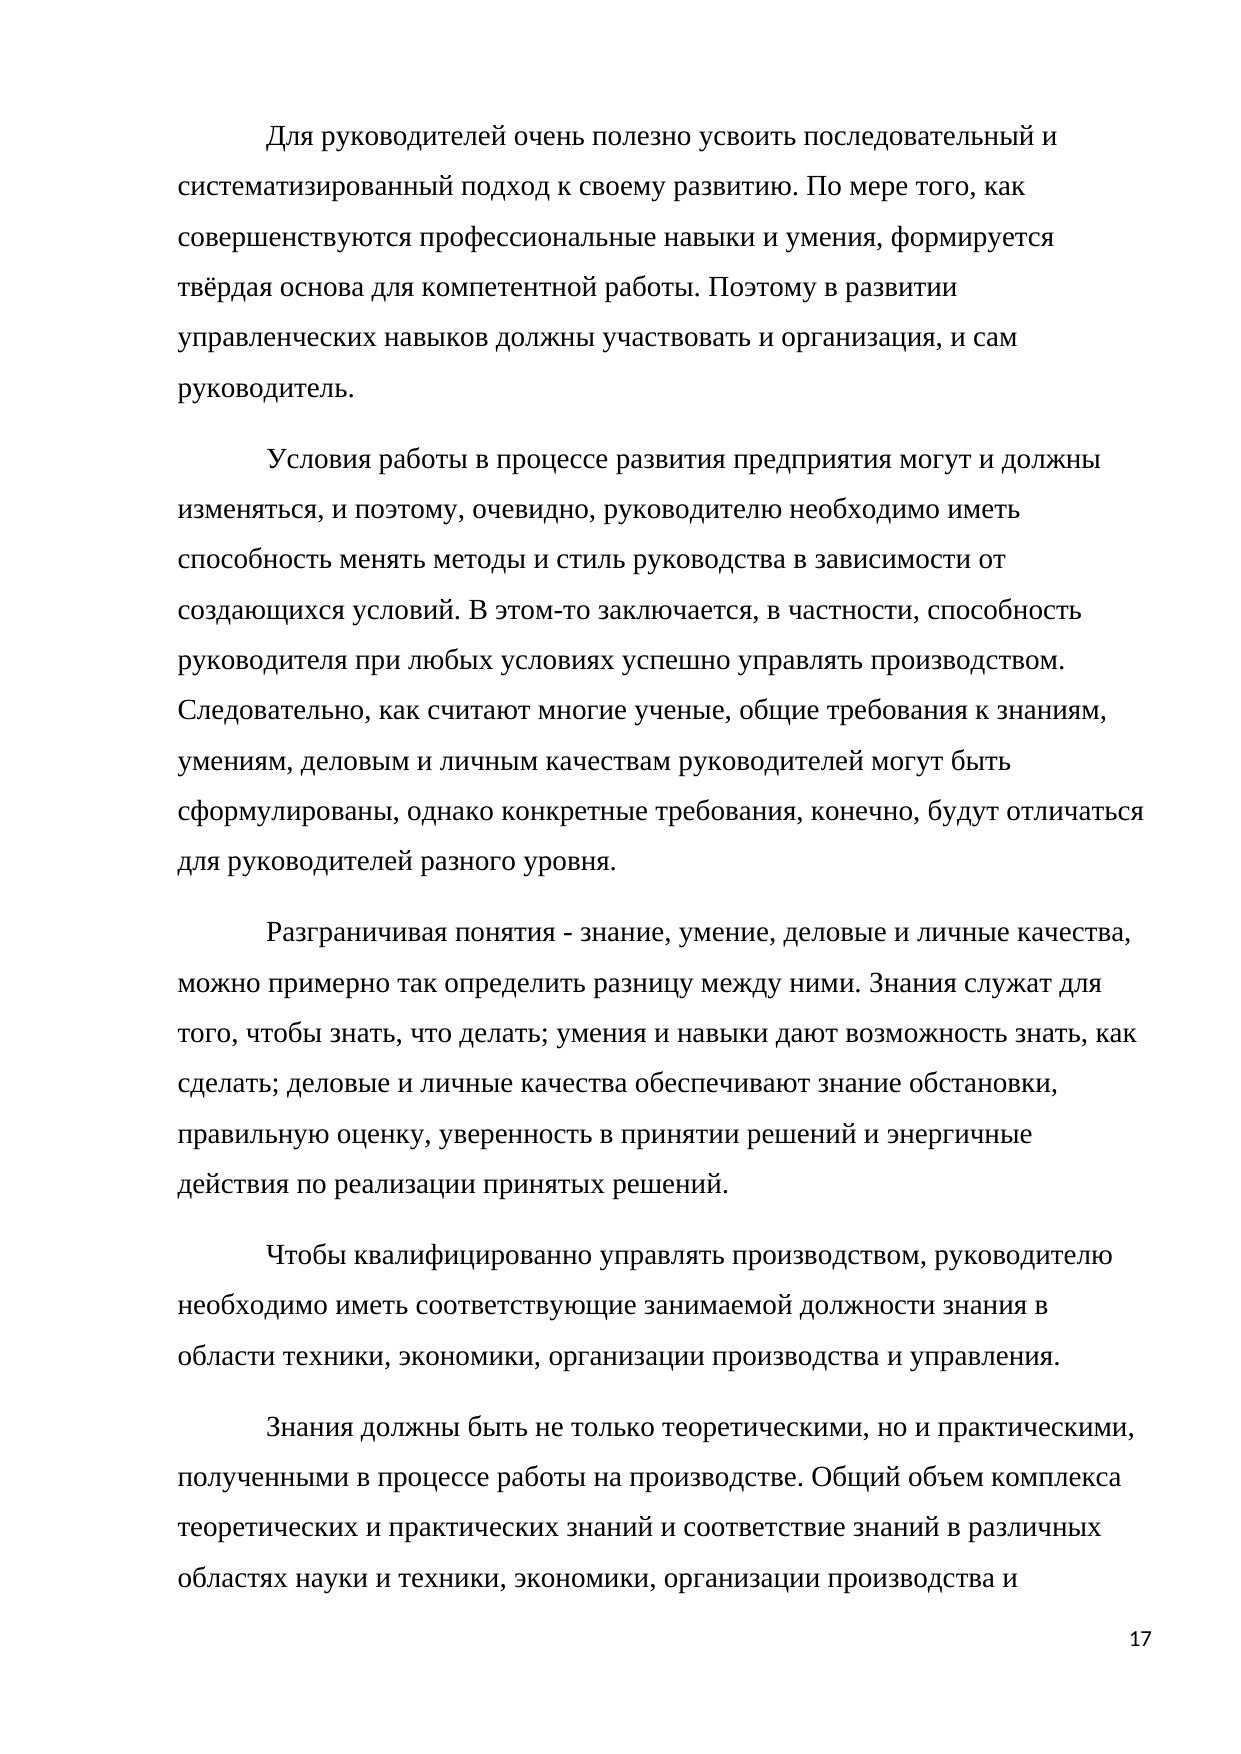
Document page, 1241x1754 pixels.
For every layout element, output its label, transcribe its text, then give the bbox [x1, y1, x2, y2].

text Условия работы в процессе развития предприятия могут и должны изменяться, и поэтому, очевидно, руководителю необходимо иметь способность менять методы и стиль руководства в зависимости от создающихся условий. В этом-то заключается, в частности, способность руководителя при любых условиях успешно управлять производством. Следовательно, как считают многие ученые, общие требования к знаниям, умениям, деловым и личным качествам руководителей могут быть сформулированы, однако конкретные требования, конечно, будут отличаться для руководителей разного уровня. [177, 441, 1152, 877]
text Разграничивая понятия - знание, умение, деловые и личные качества, можно примерно так определить разницу между ними. Знания служат для того, чтобы знать, что делать; умения и навыки дают возможность знать, как сделать; деловые и личные качества обеспечивают знание обстановки, правильную оценку, уверенность в принятии решений и энергичные действия по реализации принятых решений. [177, 914, 1152, 1199]
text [177, 1409, 1152, 1593]
text Для руководителей очень полезно усвоить последовательный и систематизированный подход к своему развитию. По мере того, как совершенствуются профессиональные навыки и умения, формируется твёрдая основа для компетентной работы. Поэтому в развитии управленческих навыков должны участвовать и организация, и сам руководитель. [177, 118, 1152, 403]
text Чтобы квалифицированно управлять производством, руководителю необходимо иметь соответствующие занимаемой должности знания в области техники, экономики, организации производства и управления. [177, 1237, 1152, 1371]
